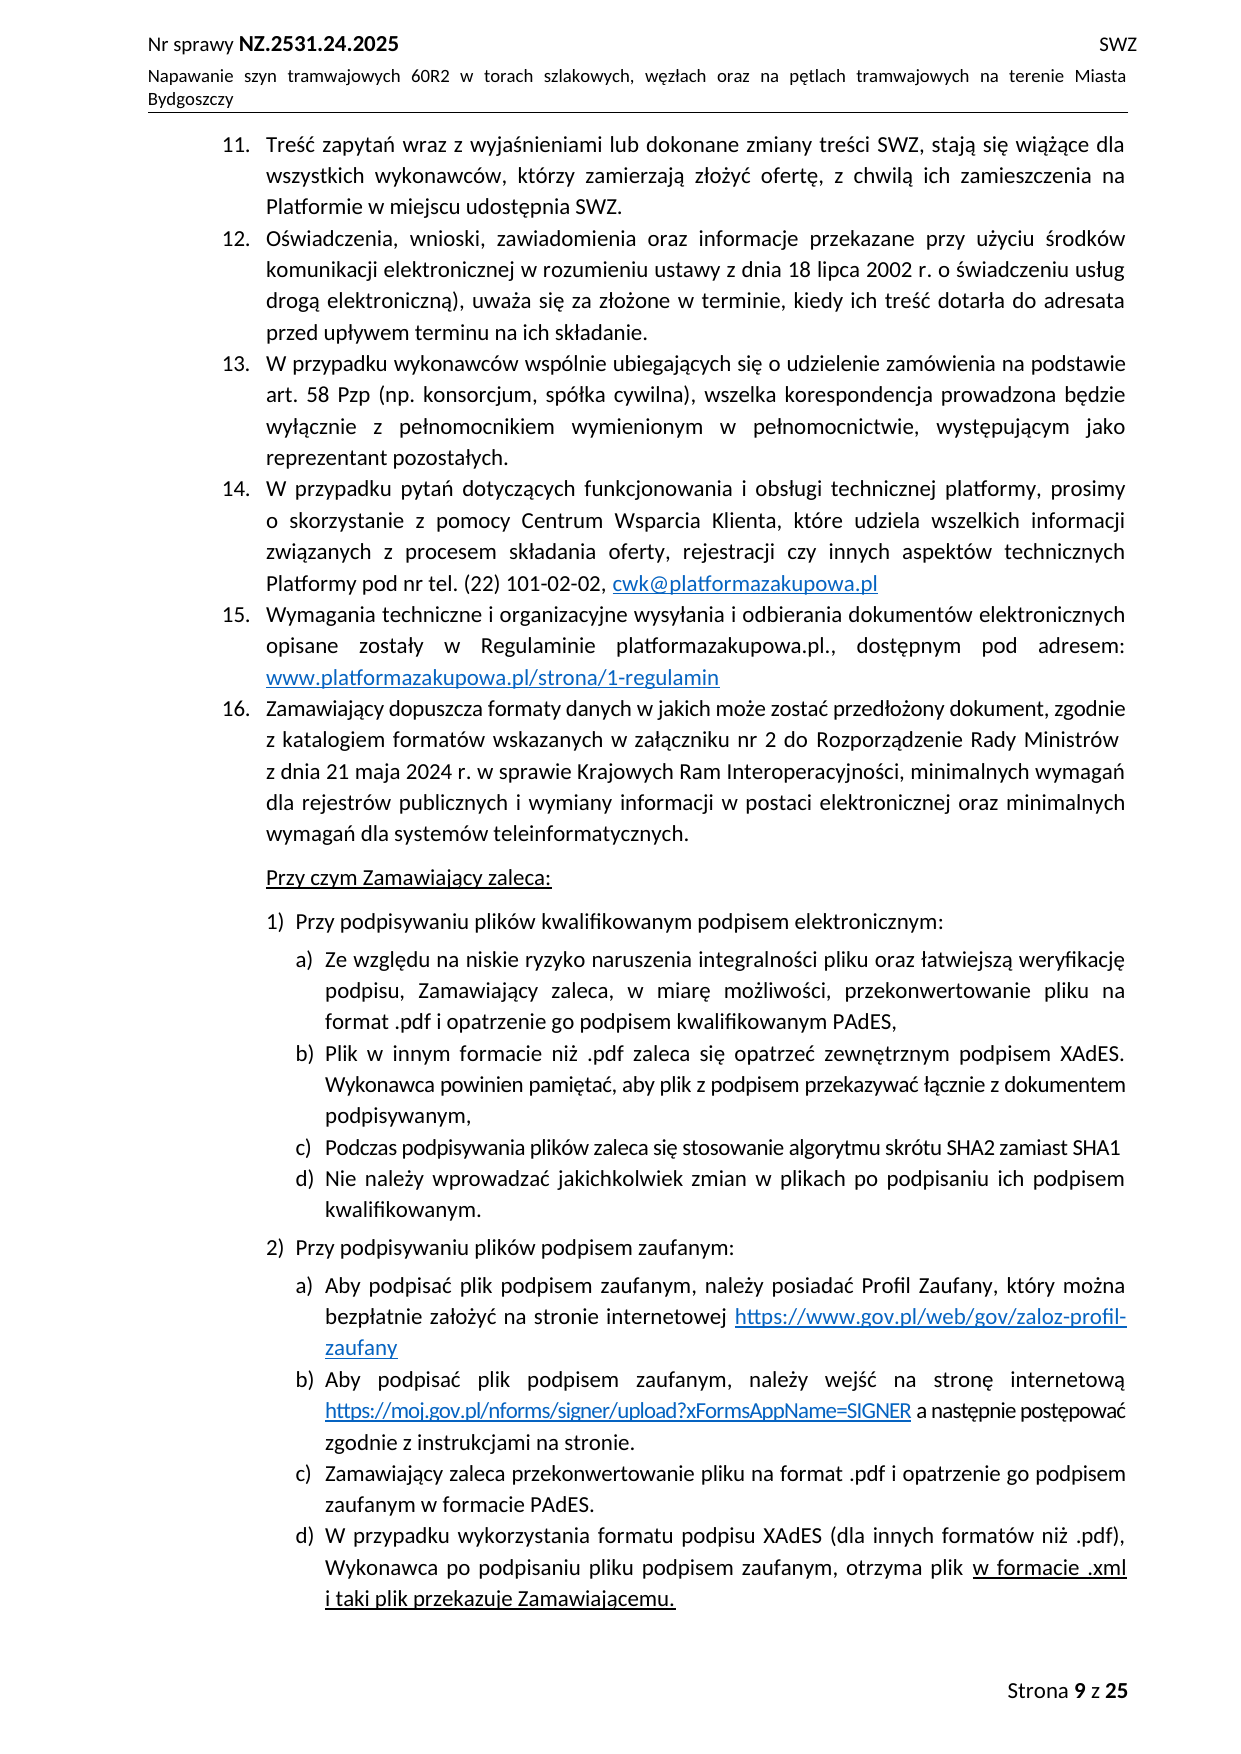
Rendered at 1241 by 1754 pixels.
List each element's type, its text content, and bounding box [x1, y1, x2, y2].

list W przypadku pytań dotyczących funkcjonowania i obsługi technicznej platformy, prosimy o skorzystanie z pomocy Centrum Wsparcia Klienta, które udziela wszelkich informacji związanych z procesem składania oferty, rejestracji czy innych aspektów technicznych Platformy pod nr tel. (22) 101-02-02, cwk@platformazakupowa.pl [222, 474, 1127, 597]
text Przy czym Zamawiający zaleca: [266, 863, 1127, 891]
list Aby podpisać plik podpisem zaufanym, należy wejść na stronę internetową https://moj.gov.pl/nforms/signer/upload?xFormsAppName=SIGNER a następnie postępować zgodnie z instrukcjami na stronie. [295, 1365, 1127, 1456]
list Zamawiający dopuszcza formaty danych w jakich może zostać przedłożony dokument, zgodnie z katalogiem formatów wskazanych w załączniku nr 2 do Rozporządzenie Rady Ministrów z dnia 21 maja 2024 r. w sprawie Krajowych Ram Interoperacyjności, minimalnych wymagań dla rejestrów publicznych i wymiany informacji w postaci elektronicznej oraz minimalnych wymagań dla systemów teleinformatycznych. [222, 694, 1127, 847]
list Nie należy wprowadzać jakichkolwiek zmian w plikach po podpisaniu ich podpisem kwalifikowanym. [295, 1164, 1127, 1224]
list Aby podpisać plik podpisem zaufanym, należy posiadać Profil Zaufany, który można bezpłatnie założyć na stronie internetowej https://www.gov.pl/web/gov/zaloz-profil-zaufany [295, 1271, 1127, 1362]
list Podczas podpisywania plików zaleca się stosowanie algorytmu skrótu SHA2 zamiast SHA1 [295, 1133, 1127, 1161]
list W przypadku wykorzystania formatu podpisu XAdES (dla innych formatów niż .pdf), Wykonawca po podpisaniu pliku podpisem zaufanym, otrzyma plik w formacie .xml i taki plik przekazuje Zamawiającemu. [295, 1522, 1127, 1612]
list Treść zapytań wraz z wyjaśnieniami lub dokonane zmiany treści SWZ, stają się wiążące dla wszystkich wykonawców, którzy zamierzają złożyć ofertę, z chwilą ich zamieszczenia na Platformie w miejscu udostępnia SWZ. [222, 130, 1127, 220]
list Przy podpisywaniu plików podpisem zaufanym: [266, 1233, 1127, 1261]
list Przy podpisywaniu plików kwalifikowanym podpisem elektronicznym: [266, 907, 1127, 935]
list Ze względu na niskie ryzyko naruszenia integralności pliku oraz łatwiejszą weryfikację podpisu, Zamawiający zaleca, w miarę możliwości, przekonwertowanie pliku na format .pdf i opatrzenie go podpisem kwalifikowanym PAdES, [295, 945, 1127, 1036]
list Zamawiający zaleca przekonwertowanie pliku na format .pdf i opatrzenie go podpisem zaufanym w formacie PAdES. [295, 1459, 1127, 1518]
list Wymagania techniczne i organizacyjne wysyłania i odbierania dokumentów elektronicznych opisane zostały w Regulaminie platformazakupowa.pl., dostępnym pod adresem: www.platformazakupowa.pl/strona/1-regulamin [222, 600, 1127, 691]
list W przypadku wykonawców wspólnie ubiegających się o udzielenie zamówienia na podstawie art. 58 Pzp (np. konsorcjum, spółka cywilna), wszelka korespondencja prowadzona będzie wyłącznie z pełnomocnikiem wymienionym w pełnomocnictwie, występującym jako reprezentant pozostałych. [222, 349, 1127, 471]
list Oświadczenia, wnioski, zawiadomienia oraz informacje przekazane przy użyciu środków komunikacji elektronicznej w rozumieniu ustawy z dnia 18 lipca 2002 r. o świadczeniu usług drogą elektroniczną), uważa się za złożone w terminie, kiedy ich treść dotarła do adresata przed upływem terminu na ich składanie. [222, 224, 1127, 346]
list Plik w innym formacie niż .pdf zaleca się opatrzeć zewnętrznym podpisem XAdES. Wykonawca powinien pamiętać, aby plik z podpisem przekazywać łącznie z dokumentem podpisywanym, [295, 1039, 1127, 1129]
